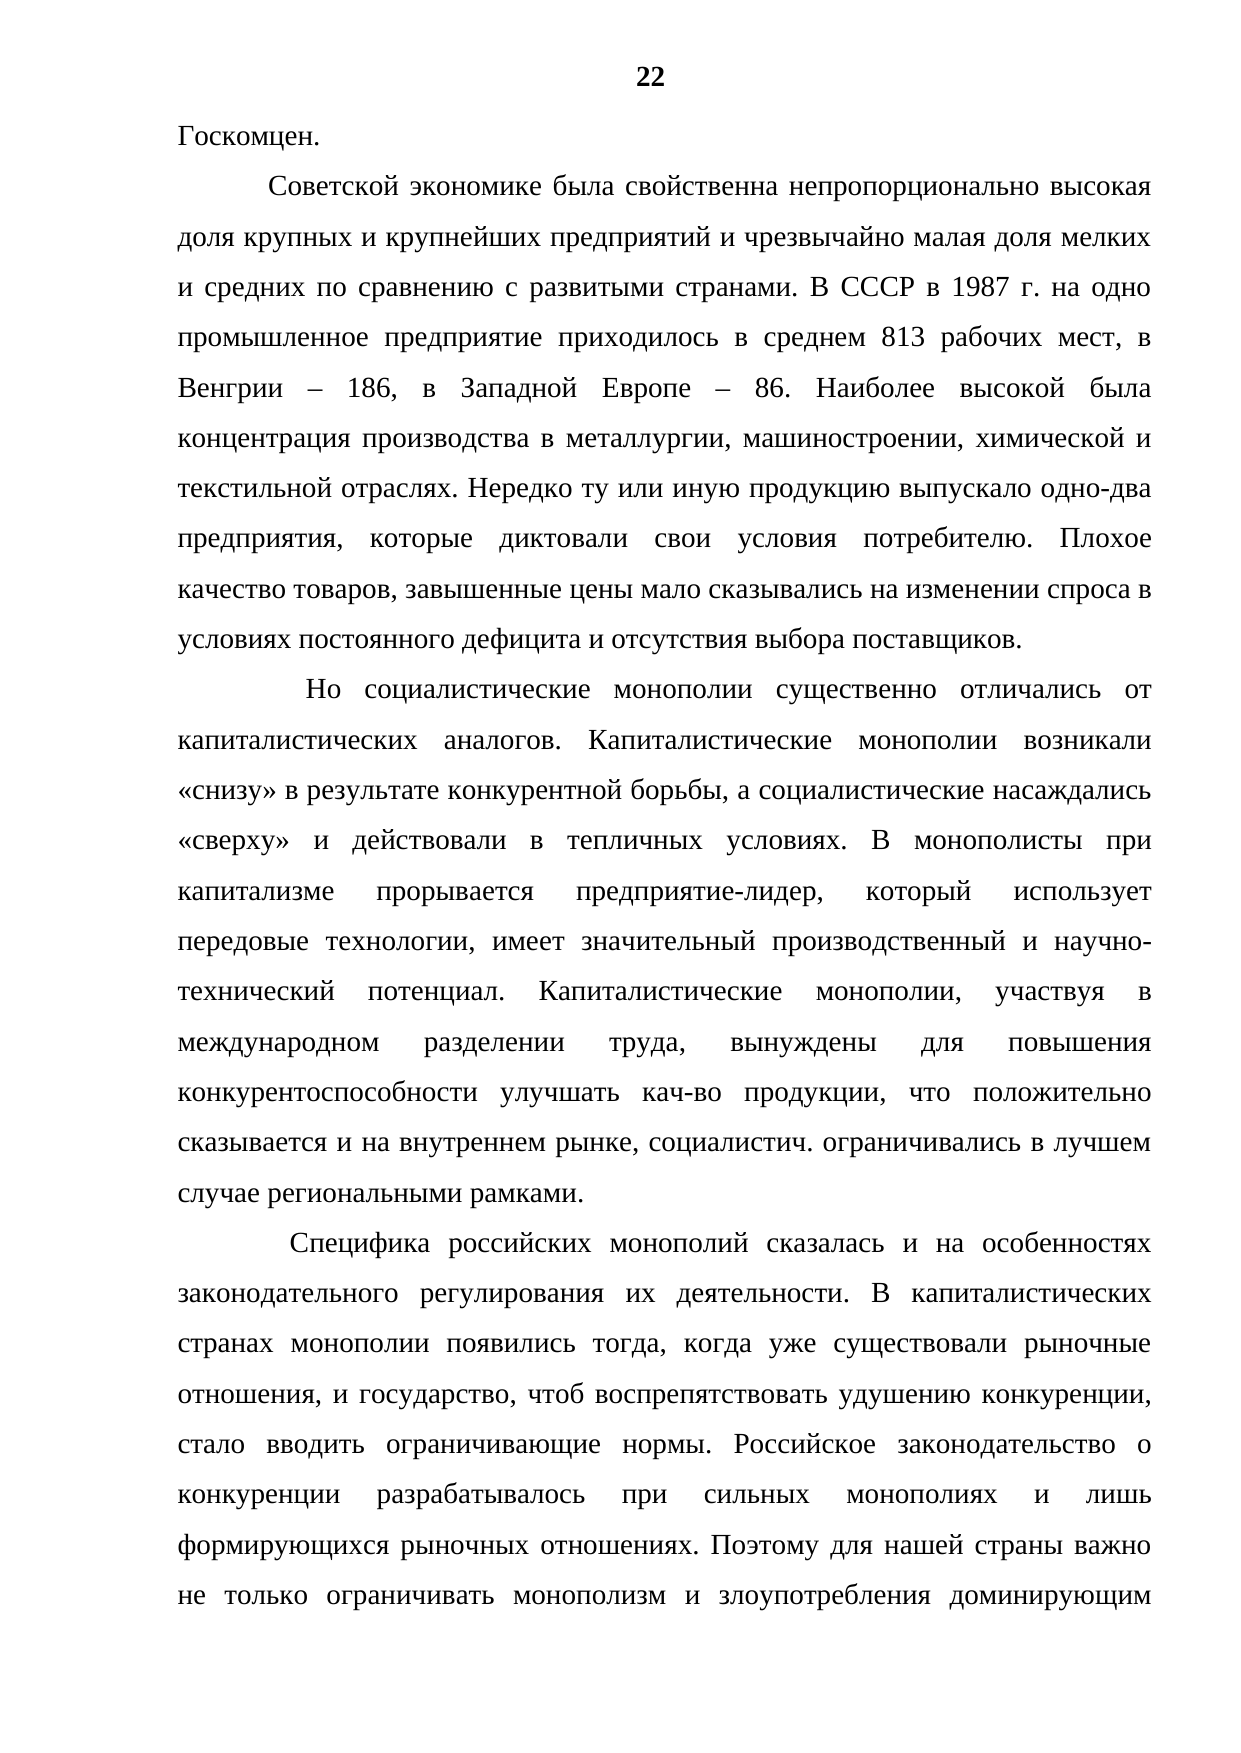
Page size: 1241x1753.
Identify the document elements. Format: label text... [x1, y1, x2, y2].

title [177, 118, 1152, 152]
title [177, 1225, 1152, 1611]
title Но социалистические монополии существенно отличались от капиталистических аналогов. Капиталистические монополии возникали «снизу» в результате конкурентной борьбы, а социалистические насаждались «сверху» и действовали в тепличных условиях. В монополисты при капитализме прорывается предприятие-лидер, который использует передовые технологии, имеет значительный производственный и научно-технический потенциал. Капиталистические монополии, участвуя в международном разделении труда, вынуждены для повышения конкурентоспособности улучшать кач-во продукции, что положительно сказывается и на внутреннем рынке, социалистич. ограничивались в лучшем случае региональными рамками. [177, 672, 1152, 1208]
title Советской экономике была свойственна непропорционально высокая доля крупных и крупнейших предприятий и чрезвычайно малая доля мелких и средних по сравнению с развитыми странами. В СССР в 1987 г. на одно промышленное предприятие приходилось в среднем 813 рабочих мест, в Венгрии – 186, в Западной Европе – 86. Наиболее высокой была концентрация производства в металлургии, машиностроении, химической и текстильной отраслях. Нередко ту или иную продукцию выпускало одно-два предприятия, которые диктовали свои условия потребителю. Плохое качество товаров, завышенные цены мало сказывались на изменении спроса в условиях постоянного дефицита и отсутствия выбора поставщиков. [177, 168, 1152, 655]
